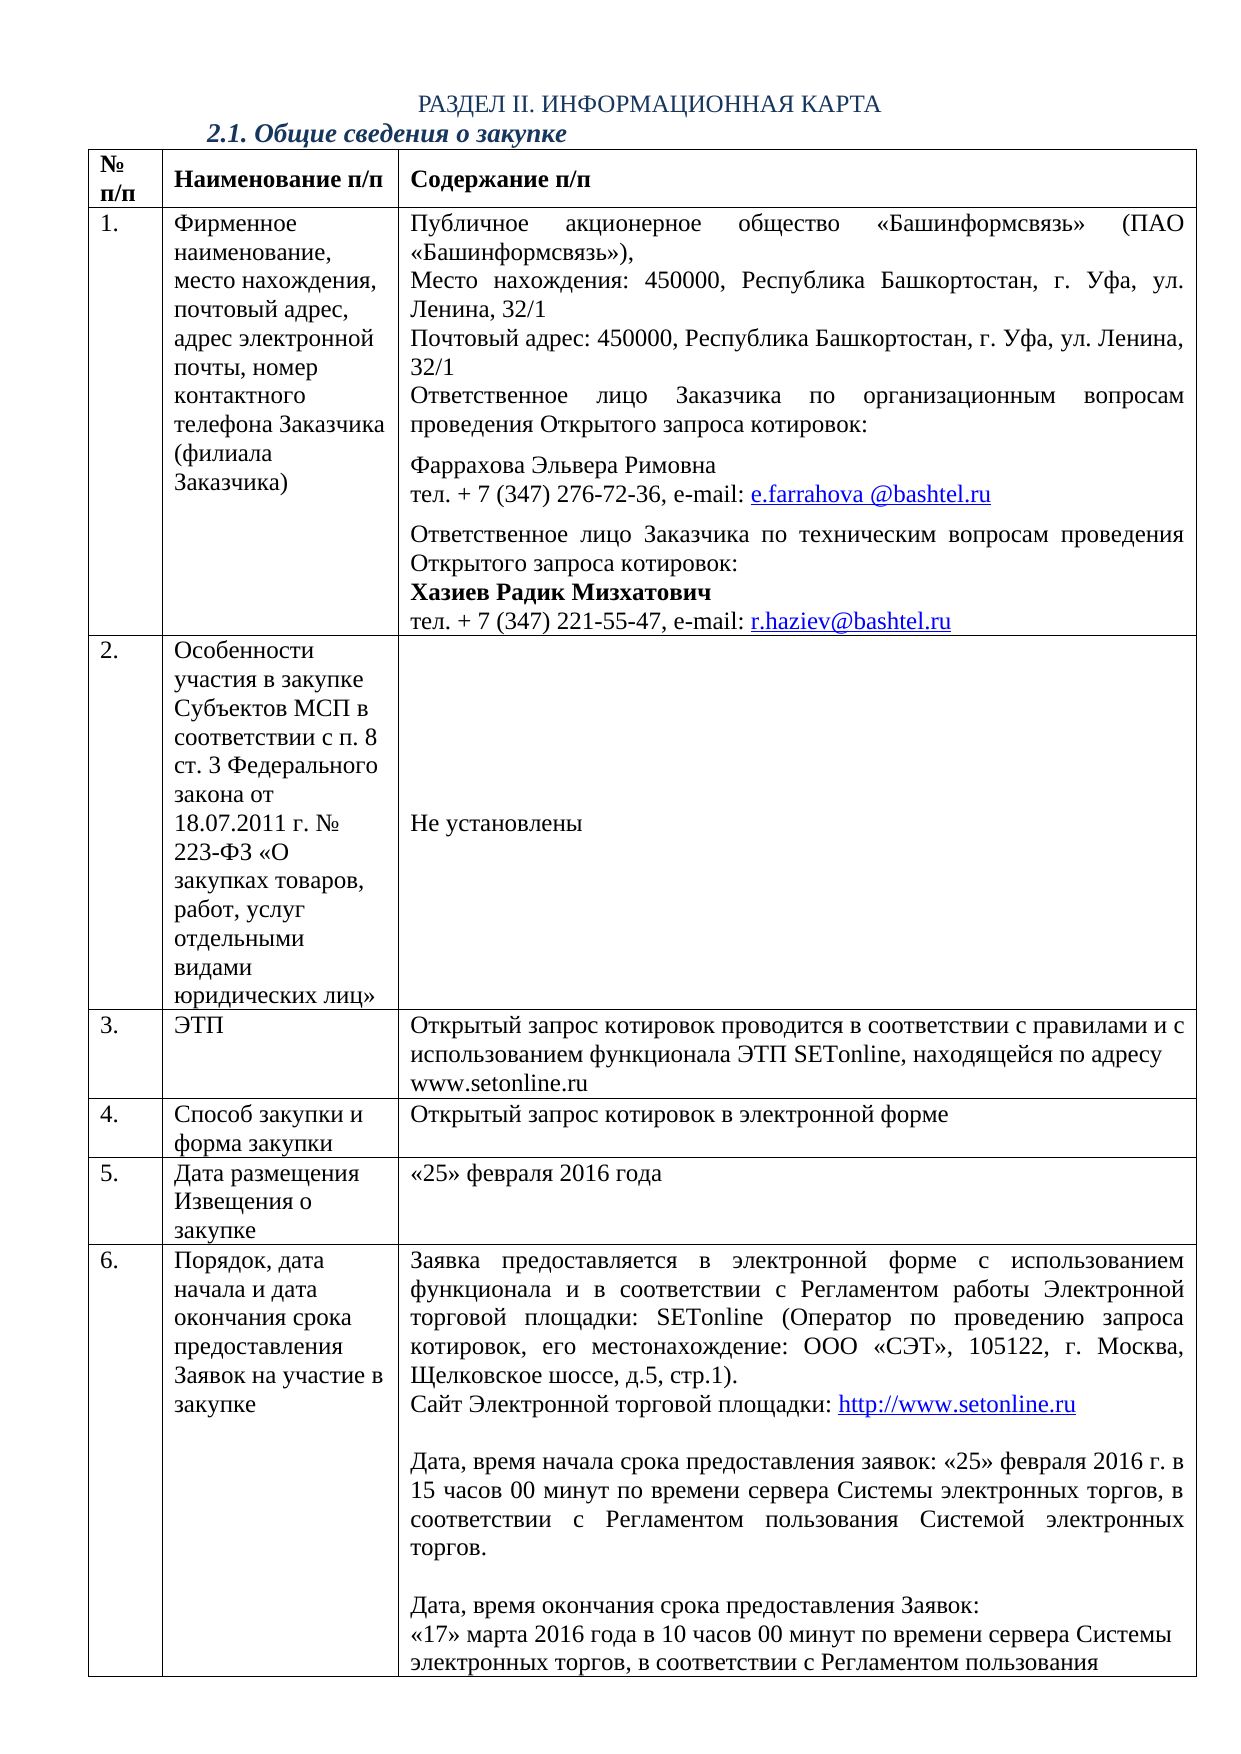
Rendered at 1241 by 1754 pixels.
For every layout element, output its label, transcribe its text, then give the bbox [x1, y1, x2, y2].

table_cell Фирменное наименование, место нахождения, почтовый адрес, адрес электронной почты, номер контактного телефона Заказчика (филиала Заказчика) [163, 208, 398, 634]
subtitle 2.1. Общие сведения о закупке [207, 117, 1181, 148]
table_cell Особенности участия в закупке Субъектов МСП в соответствии с п. 8 ст. 3 Федерального закона от 18.07.2011 г. № 223-ФЗ «О закупках товаров, работ, услуг отдельными видами юридических лиц» [163, 636, 398, 1009]
table_header Содержание п/п [399, 150, 1196, 207]
table_header № п/п [89, 150, 162, 207]
table_cell [89, 1158, 162, 1244]
table_cell ЭТП [163, 1010, 398, 1098]
table_cell Открытый запрос котировок проводится в соответствии с правилами и с использованием функционала ЭТП SETonline, находящейся по адресу www.setonline.ru [399, 1010, 1196, 1098]
table_cell Публичное акционерное общество «Башинформсвязь» (ПАО «Башинформсвязь»), Место нахождения: 450000, Республика Башкортостан, г. Уфа, ул. Ленина, 32/1 Почтовый адрес: 450000, Республика Башкортостан, г. Уфа, ул. Ленина, 32/1 Ответственное лицо Заказчика по организационным вопросам проведения Открытого запроса котировок: Фаррахова Эльвера Римовна тел. + 7 (347) 276-72-36, e-mail: e.farrahova @bashtel.ru Ответственное лицо Заказчика по техническим вопросам проведения Открытого запроса котировок: Хазиев Радик Мизхатович тел. + 7 (347) 221-55-47, e-mail: r.haziev@bashtel.ru [399, 208, 1196, 634]
table_cell Открытый запрос котировок в электронной форме [399, 1099, 1196, 1157]
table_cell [163, 1245, 398, 1676]
table_cell [89, 208, 162, 634]
table_cell [89, 1099, 162, 1157]
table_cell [399, 1245, 1196, 1676]
table_cell [89, 1245, 162, 1676]
table_header Наименование п/п [163, 150, 398, 207]
table_cell «25» февраля 2016 года [399, 1158, 1196, 1244]
table_cell [89, 636, 162, 1009]
table_cell Не установлены [399, 636, 1196, 1009]
text РАЗДЕЛ II. ИНФОРМАЦИОННАЯ КАРТА [118, 89, 1181, 117]
table_cell [89, 1010, 162, 1098]
table_cell Способ закупки и форма закупки [163, 1099, 398, 1157]
table_cell Дата размещения Извещения о закупке [163, 1158, 398, 1244]
